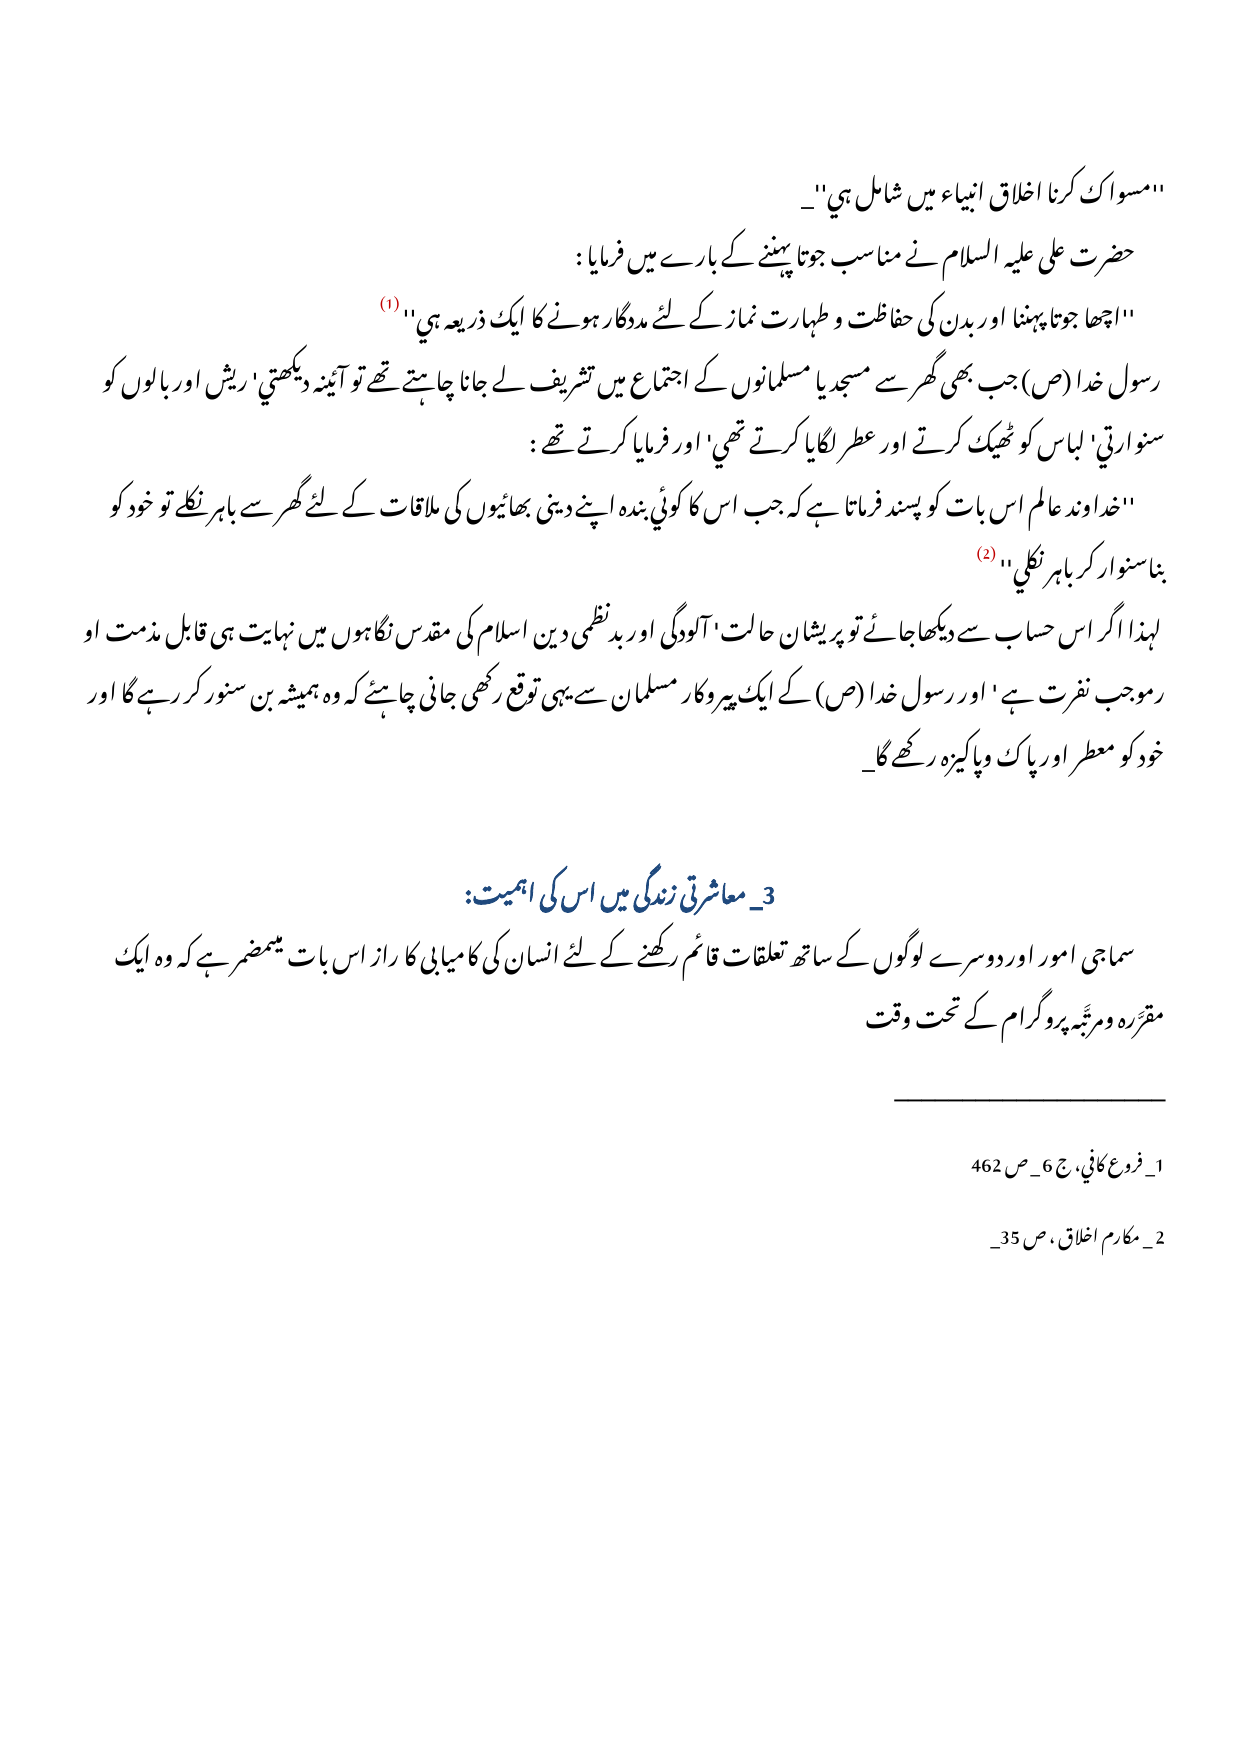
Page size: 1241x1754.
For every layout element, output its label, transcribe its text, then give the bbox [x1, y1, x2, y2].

text ____________________ [75, 1044, 1165, 1111]
text 2 _ مكارم اخلاق ، ص 35_ [75, 1208, 1165, 1255]
text حضرت على عليه السلام نے مناسب جوتا پہننے كے بارے ميں فرمايا : [75, 219, 1165, 281]
subtitle 3_ معاشرتى زندگى ميں اس كى اہميت: [75, 856, 1165, 919]
text سماجى امور اور دوسرے لوگوں كے ساتھ تعلقات قائم ركھنے كے لئے انسان كى كاميابى كا راز اس بات ميںمضمر ہے كہ وہ ايك مقرَّرہ ومرتَّبہ پروگرام كے تحت وقت [75, 919, 1165, 1044]
text ''مسواك كرنا اخلاق انبياء ميں شامل ہي''_ [75, 94, 1165, 219]
text ''اچھا جوتا پہننا اور بدن كى حفاظت و طہارت نماز كے لئے مددگار ہونے كا ايك ذريعہ ہي'' (1) رسول خدا (ص) جب بھى گھر سے مسجد يا مسلمانوں كے اجتماع ميں تشريف لے جانا چاہتے تھے تو آئينہ ديكھتي' ريش اور بالوں كو سنوارتي' لباس كو ٹھيك كرتے اور عطر لگايا كرتے تھي' اور فرمايا كرتے تھے : [75, 281, 1165, 469]
text ''خداوند عالم اس بات كو پسند فرماتا ہے كہ جب اس كا كوئي بندہ اپنے دينى بھائيوں كى ملاقات كے لئے گھر سے باہر نكلے تو خود كو بناسنوار كر باہر نكلي'' (2) لہذا اگر اس حساب سے ديكھاجائے تو پريشان حالت' آلودگى اور بدنظمى دين اسلام كى مقدس نگاہوں ميں نہايت ہى قابل مذمت او رموجب نفرت ہے ' اور رسول خدا (ص) كے ايك پيروكار مسلمان سے يہى توقع ركھى جانى چاہئے كہ وہ ہميشہ بن سنور كر رہے گا اور خود كو معطر اور پاك وپاكيزہ ركھے گا_ [75, 469, 1165, 781]
text 1_ فروع كافي، ج 6 _ ص 462 [75, 1136, 1165, 1183]
